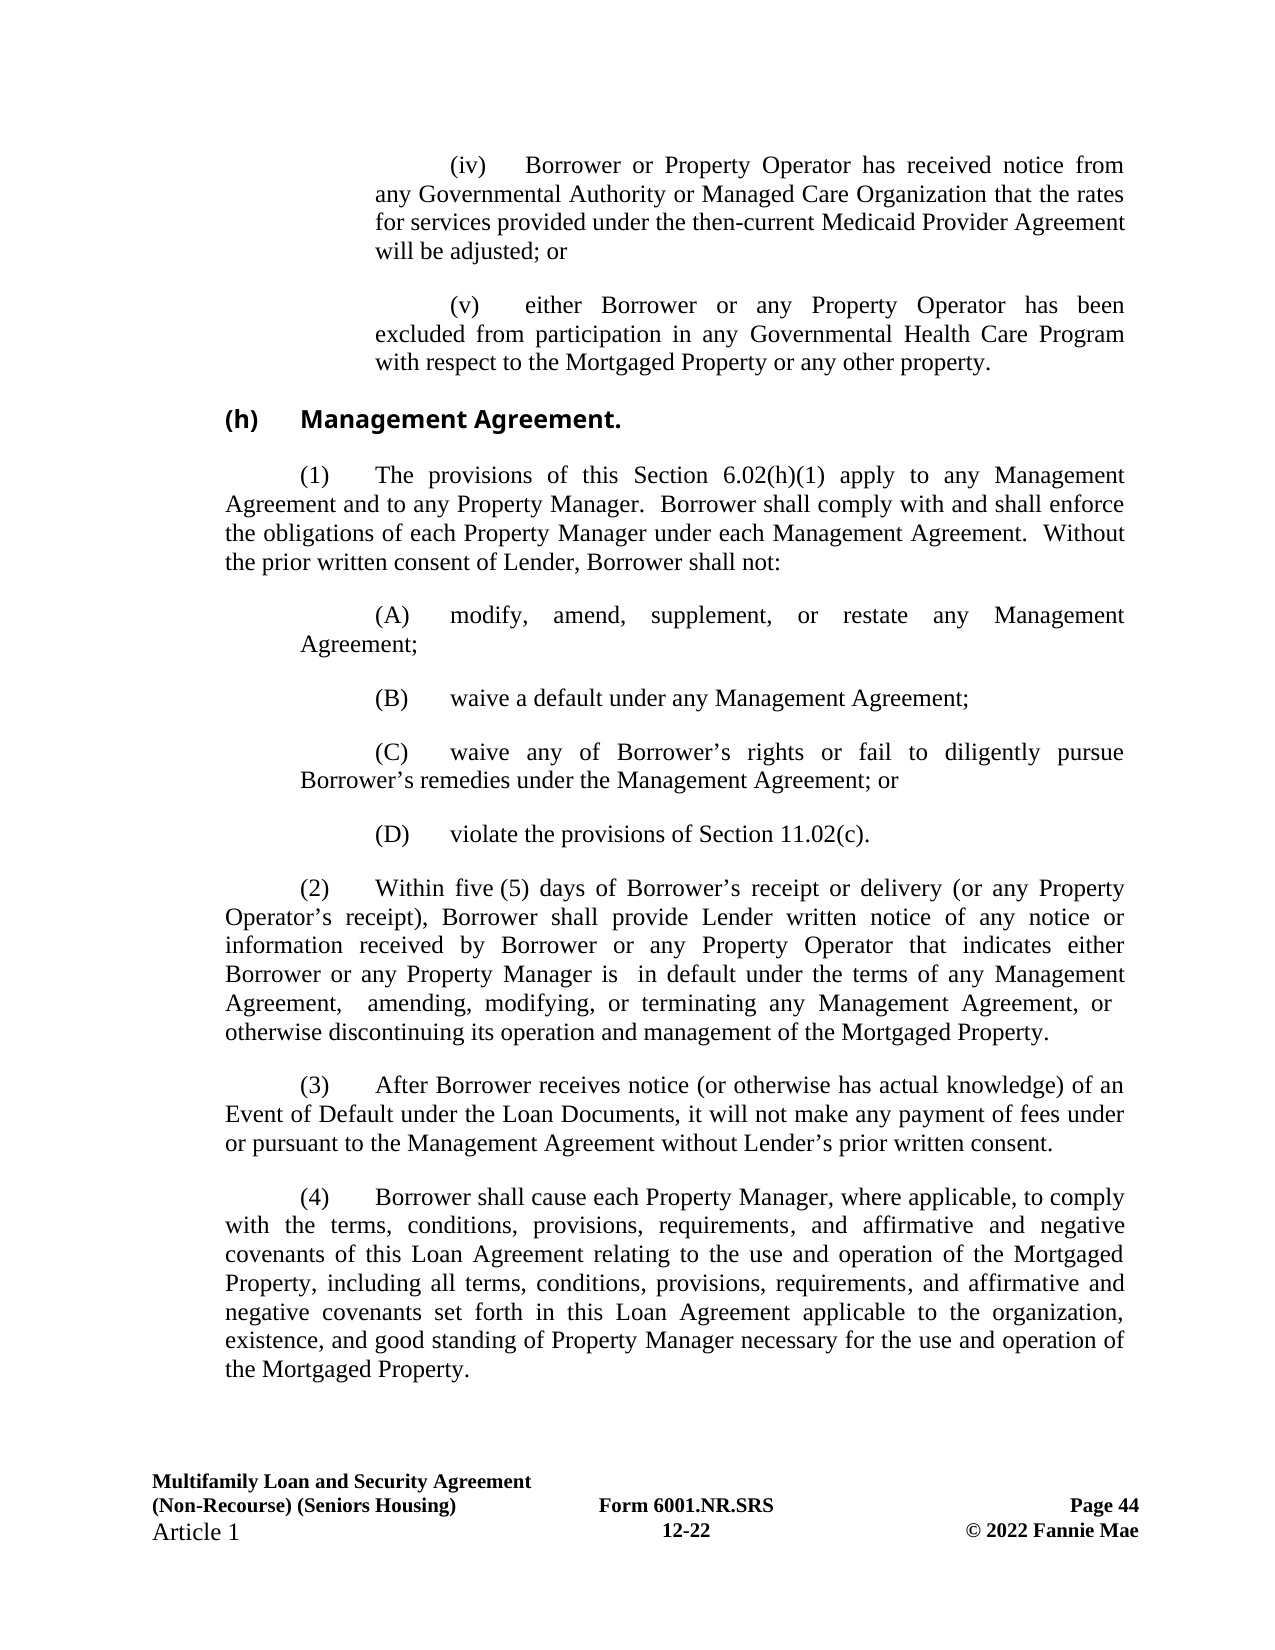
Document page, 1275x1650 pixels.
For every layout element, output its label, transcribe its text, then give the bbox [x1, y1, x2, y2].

subtitle Borrower shall cause each Property Manager, where applicable, to comply with the terms, conditions, provisions, requirements, and affirmative and negative covenants of this Loan Agreement relating to the use and operation of the Mortgaged Property, including all terms, conditions, provisions, requirements, and affirmative and negative covenants set forth in this Loan Agreement applicable to the organization, existence, and good standing of Property Manager necessary for the use and operation of the Mortgaged Property. [225, 1182, 1125, 1383]
subtitle waive any of Borrower’s rights or fail to diligently pursue Borrower’s remedies under the Management Agreement; or [300, 737, 1125, 794]
subtitle After Borrower receives notice (or otherwise has actual knowledge) of an Event of Default under the Loan Documents, it will not make any payment of fees under or pursuant to the Management Agreement without Lender’s prior written consent. [225, 1070, 1125, 1157]
subtitle The provisions of this Section 6.02(h)(1) apply to any Management Agreement and to any Property Manager. Borrower shall comply with and shall enforce the obligations of each Property Manager under each Management Agreement. Without the prior written consent of Lender, Borrower shall not: [225, 460, 1125, 575]
subtitle modify, amend, supplement, or restate any Management Agreement; [300, 600, 1125, 658]
subtitle violate the provisions of Section 11.02(c). [300, 819, 1125, 848]
subtitle waive a default under any Management Agreement; [300, 683, 1125, 712]
subtitle Borrower or Property Operator has received notice from any Governmental Authority or Managed Care Organization that the rates for services provided under the then-current Medicaid Provider Agreement will be adjusted; or [375, 150, 1125, 265]
subtitle Management Agreement. [150, 401, 1125, 435]
subtitle Within five (5) days of Borrower’s receipt or delivery (or any Property Operator’s receipt), Borrower shall provide Lender written notice of any notice or information received by Borrower or any Property Operator that indicates either Borrower or any Property Manager is in default under the terms of any Management Agreement, amending, modifying, or terminating any Management Agreement, or otherwise discontinuing its operation and management of the Mortgaged Property. [225, 873, 1125, 1045]
subtitle either Borrower or any Property Operator has been excluded from participation in any Governmental Health Care Program with respect to the Mortgaged Property or any other property. [375, 290, 1125, 376]
